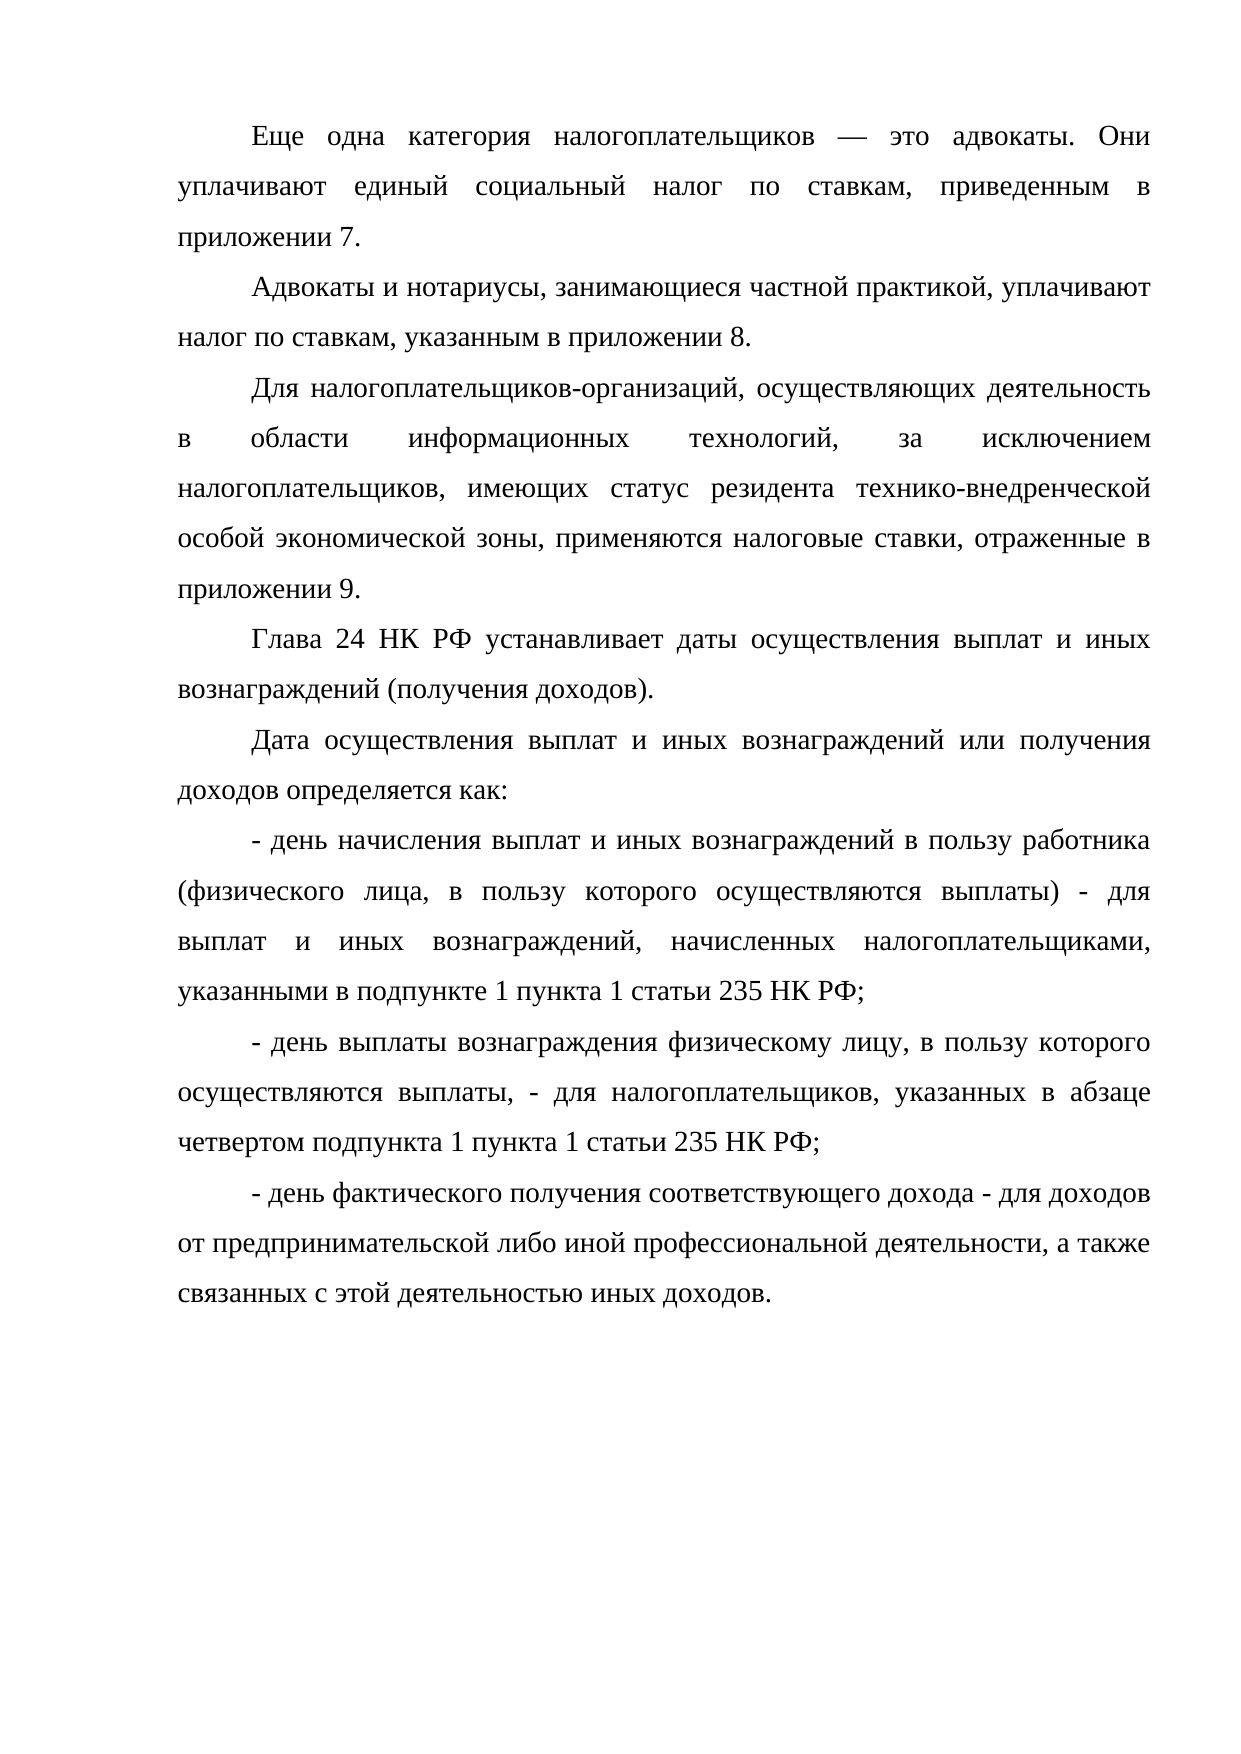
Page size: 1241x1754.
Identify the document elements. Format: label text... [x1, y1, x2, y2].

text Еще одна категория налогоплательщиков — это адвокаты. Они уплачивают единый социальный налог по ставкам, приведенным в приложении 7. [177, 118, 1152, 252]
text Глава 24 НК РФ устанавливает даты осуществления выплат и иных вознаграждений (получения доходов). [177, 621, 1152, 705]
text Для налогоплательщиков-организаций, осуществляющих деятельность в области информационных технологий, за исключением налогоплательщиков, имеющих статус резидента технико-внедренческой особой экономической зоны, применяются налоговые ставки, отраженные в приложении 9. [177, 370, 1152, 604]
text - день выплаты вознаграждения физическому лицу, в пользу которого осуществляются выплаты, - для налогоплательщиков, указанных в абзаце четвертом подпункта 1 пункта 1 статьи 235 НК РФ; [177, 1024, 1152, 1158]
text - день начисления выплат и иных вознаграждений в пользу работника (физического лица, в пользу которого осуществляются выплаты) - для выплат и иных вознаграждений, начисленных налогоплательщиками, указанными в подпункте 1 пункта 1 статьи 235 НК РФ; [177, 822, 1152, 1007]
text Адвокаты и нотариусы, занимающиеся частной практикой, уплачивают налог по ставкам, указанным в приложении 8. [177, 269, 1152, 353]
text - день фактического получения соответствующего дохода - для доходов от предпринимательской либо иной профессиональной деятельности, а также связанных с этой деятельностью иных доходов. [177, 1175, 1152, 1309]
text Дата осуществления выплат и иных вознаграждений или получения доходов определяется как: [177, 722, 1152, 806]
